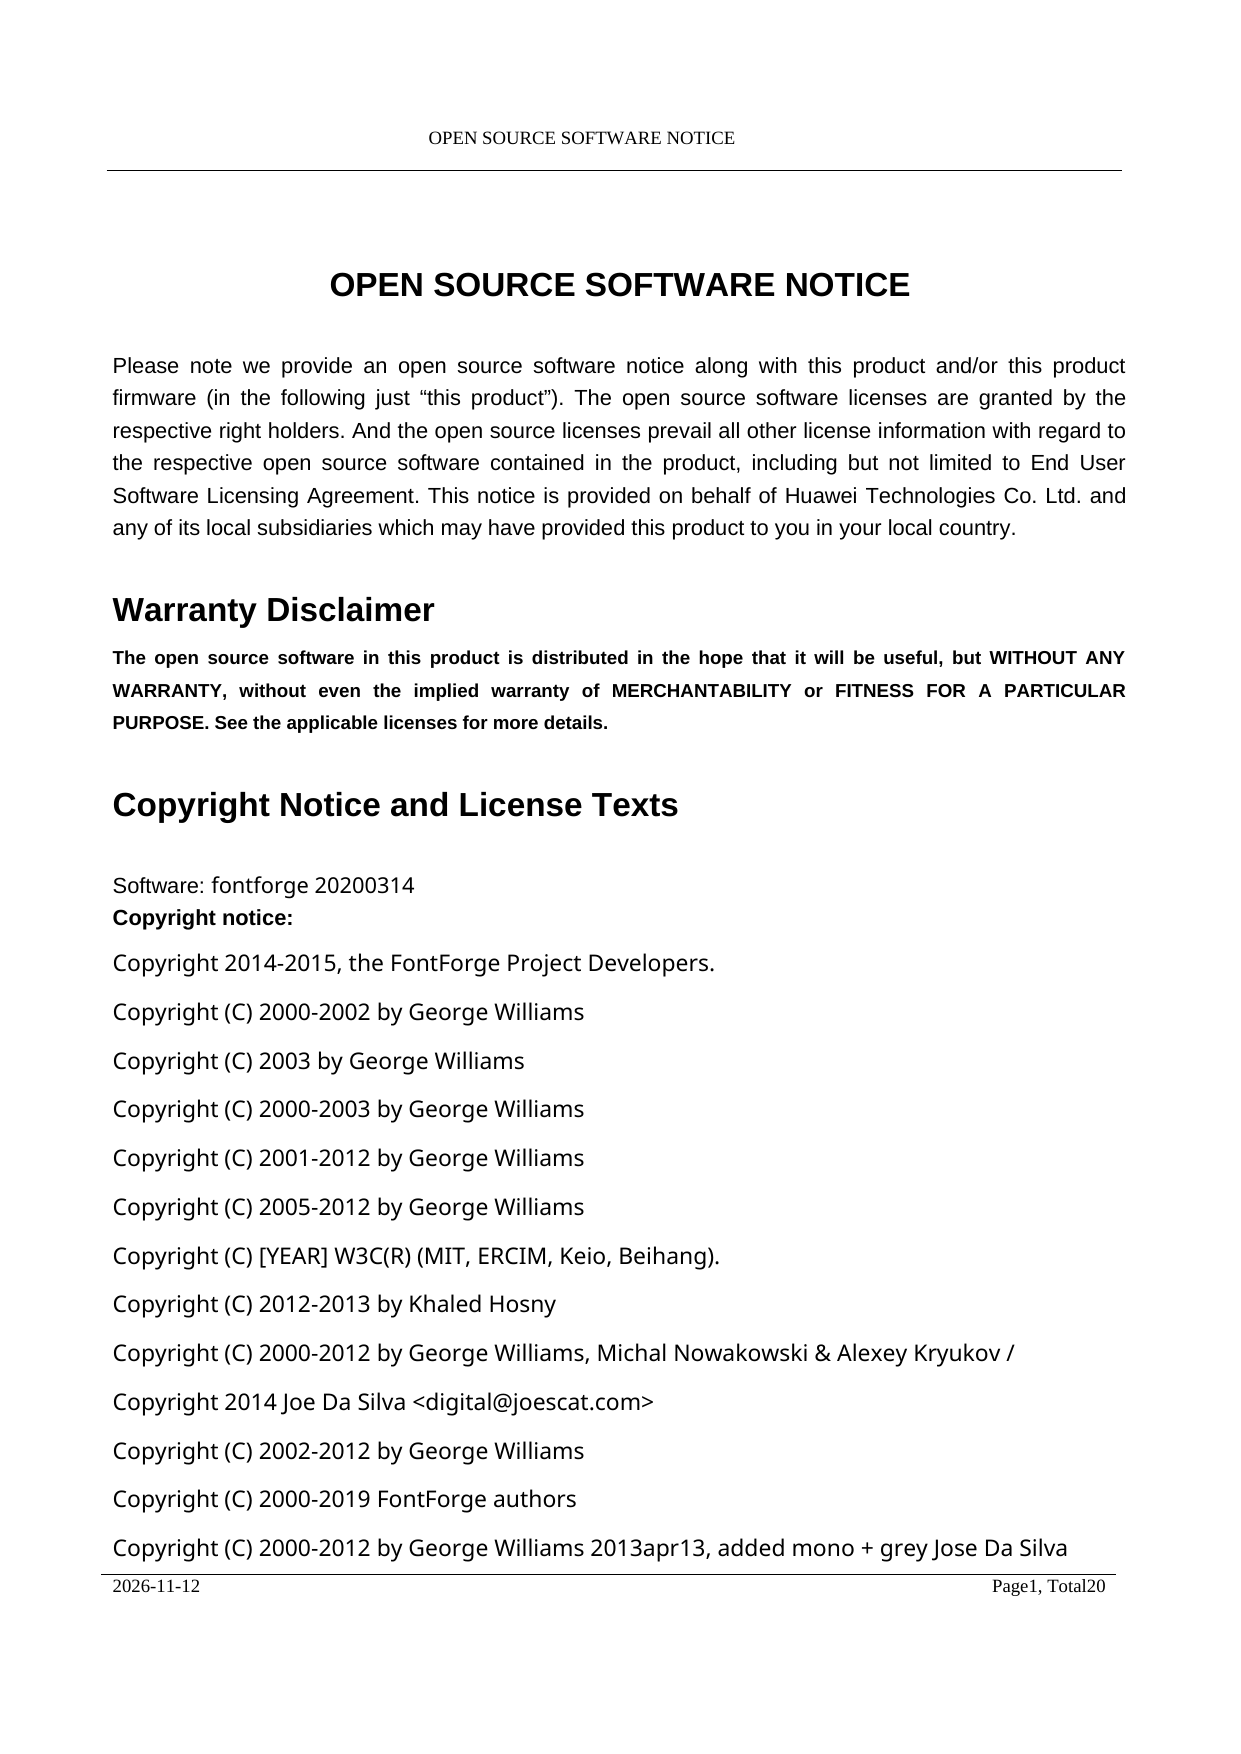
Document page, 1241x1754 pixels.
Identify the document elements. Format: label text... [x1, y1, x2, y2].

text Copyright Notice and License Texts [112, 771, 1128, 836]
text Copyright notice: [112, 901, 1128, 934]
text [112, 947, 1128, 1564]
text Please note we provide an open source software notice along with this product and/or this product firmware (in the following just “this product”). The open source software licenses are granted by the respective right holders. And the open source licenses prevail all other license information with regard to the respective open source software contained in the product, including but not limited to End User Software Licensing Agreement. This notice is provided on behalf of Huawei Technologies Co. Ltd. and any of its local subsidiaries which may have provided this product to you in your local country. [112, 349, 1128, 544]
text The open source software in this product is distributed in the hope that it will be useful, but WITHOUT ANY WARRANTY, without even the implied warranty of MERCHANTABILITY or FITNESS FOR A PARTICULAR PURPOSE. See the applicable licenses for more details. [112, 641, 1128, 739]
text OPEN SOURCE SOFTWARE NOTICE [112, 251, 1128, 316]
text Warranty Disclaimer [112, 576, 1128, 641]
text Software: fontforge 20200314 [112, 869, 1128, 901]
